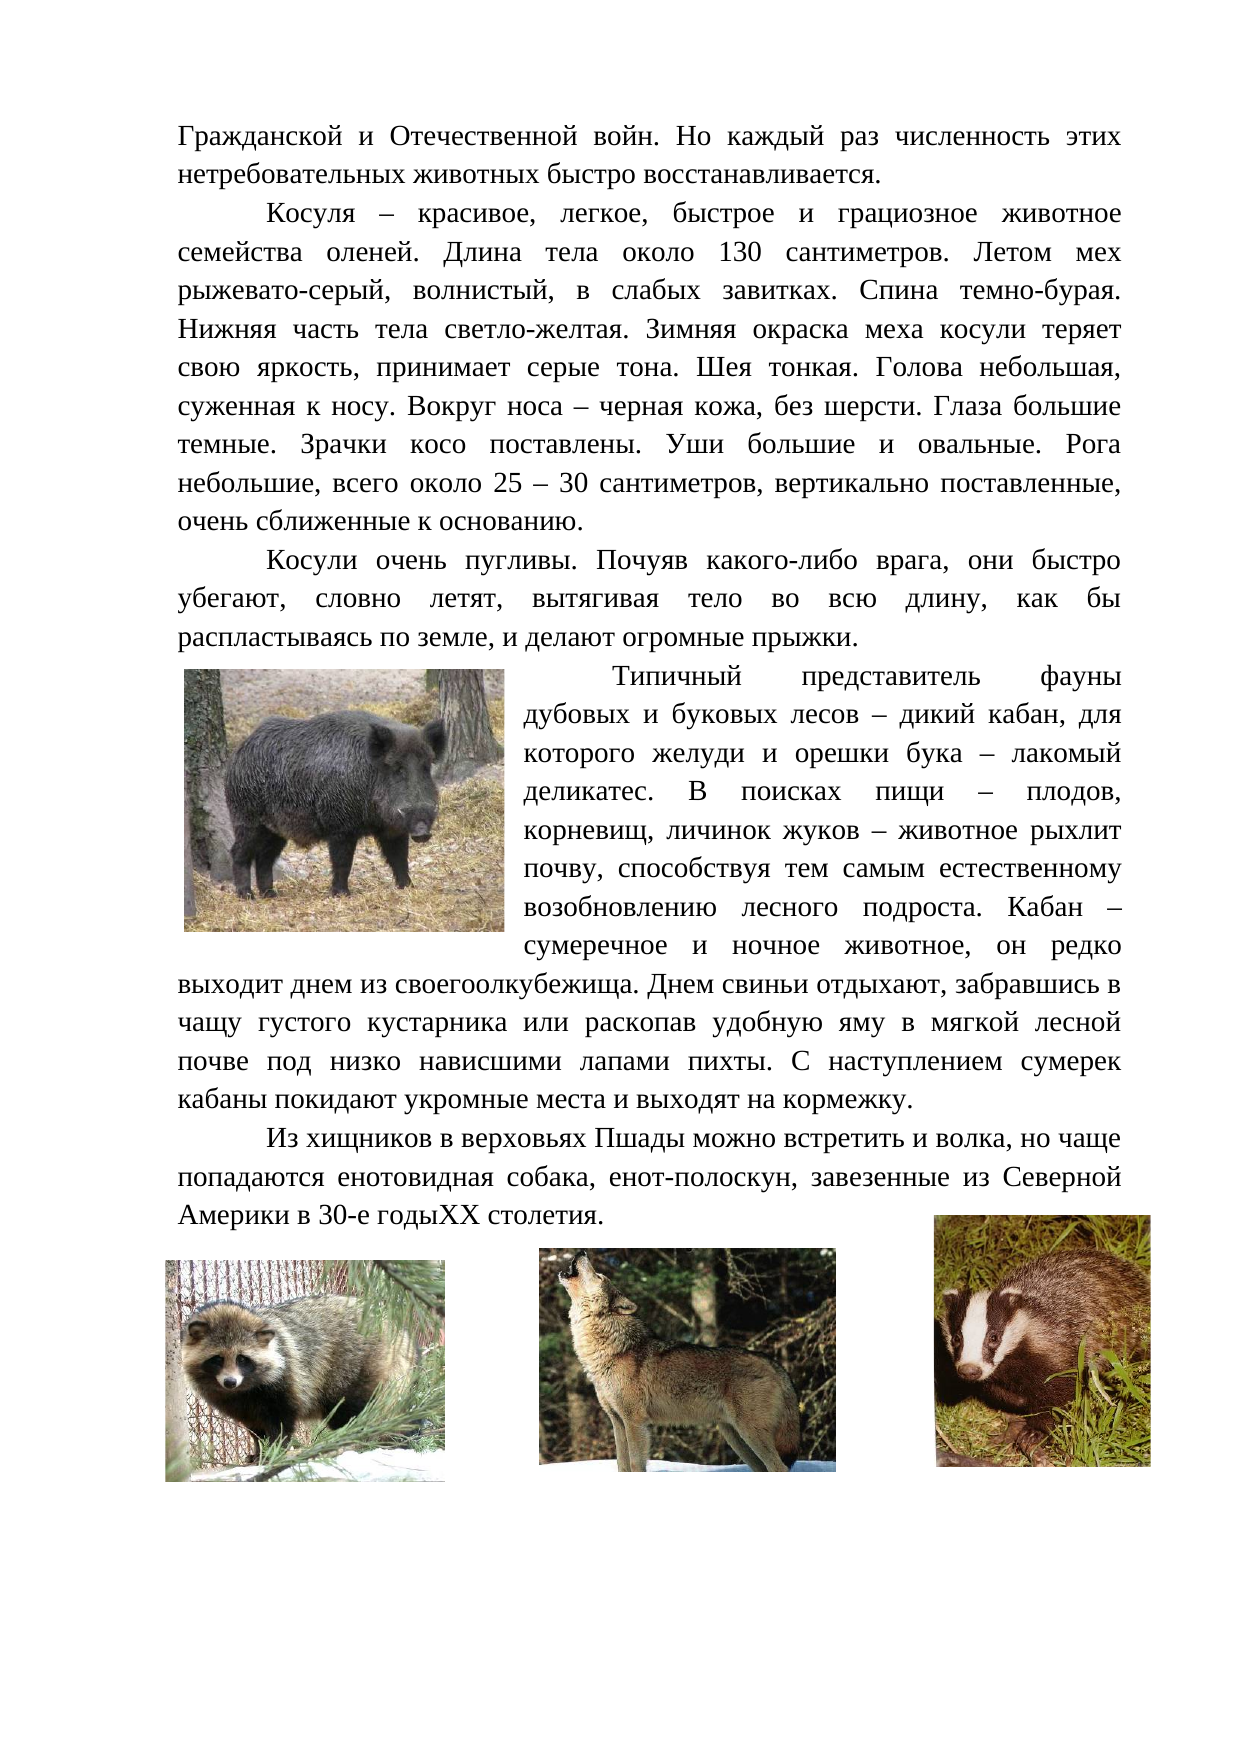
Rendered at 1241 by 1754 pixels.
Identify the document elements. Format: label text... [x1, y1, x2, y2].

picture [933, 1215, 1151, 1467]
text Типичный представитель фауны дубовых и буковых лесов – дикий кабан, для которого желуди и орешки бука – лакомый деликатес. В поисках пищи – плодов, корневищ, личинок жуков – животное рыхлит почву, способствуя тем самым естественному возобновлению лесного подроста. Кабан – сумеречное и ночное животное, он редко выходит днем из своегоолкубежища. Днем свиньи отдыхают, забравшись в чащу густого кустарника или раскопав удобную яму в мягкой лесной почве под низко нависшими лапами пихты. С наступлением сумерек кабаны покидают укромные места и выходят на кормежку. [177, 658, 1122, 1115]
picture [165, 1260, 445, 1482]
text Косули очень пугливы. Почуяв какого-либо врага, они быстро убегают, словно летят, вытягивая тело во всю длину, как бы распластываясь по земле, и делают огромные прыжки. [177, 542, 1122, 653]
picture [184, 669, 505, 932]
text Косуля – красивое, легкое, быстрое и грациозное животное семейства оленей. Длина тела около 130 сантиметров. Летом мех рыжевато-серый, волнистый, в слабых завитках. Спина темно-бурая. Нижняя часть тела светло-желтая. Зимняя окраска меха косули теряет свою яркость, принимает серые тона. Шея тонкая. Голова небольшая, суженная к носу. Вокруг носа – черная кожа, без шерсти. Глаза большие темные. Зрачки косо поставлены. Уши большие и овальные. Рога небольшие, всего около 25 – 30 сантиметров, вертикально поставленные, очень сближенные к основанию. [177, 195, 1122, 537]
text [177, 118, 1122, 190]
picture [539, 1248, 836, 1472]
text Из хищников в верховьях Пшады можно встретить и волка, но чаще попадаются енотовидная собака, енот-полоскун, завезенные из Северной Америки в 30-е годыXX столетия. [177, 1120, 1122, 1231]
